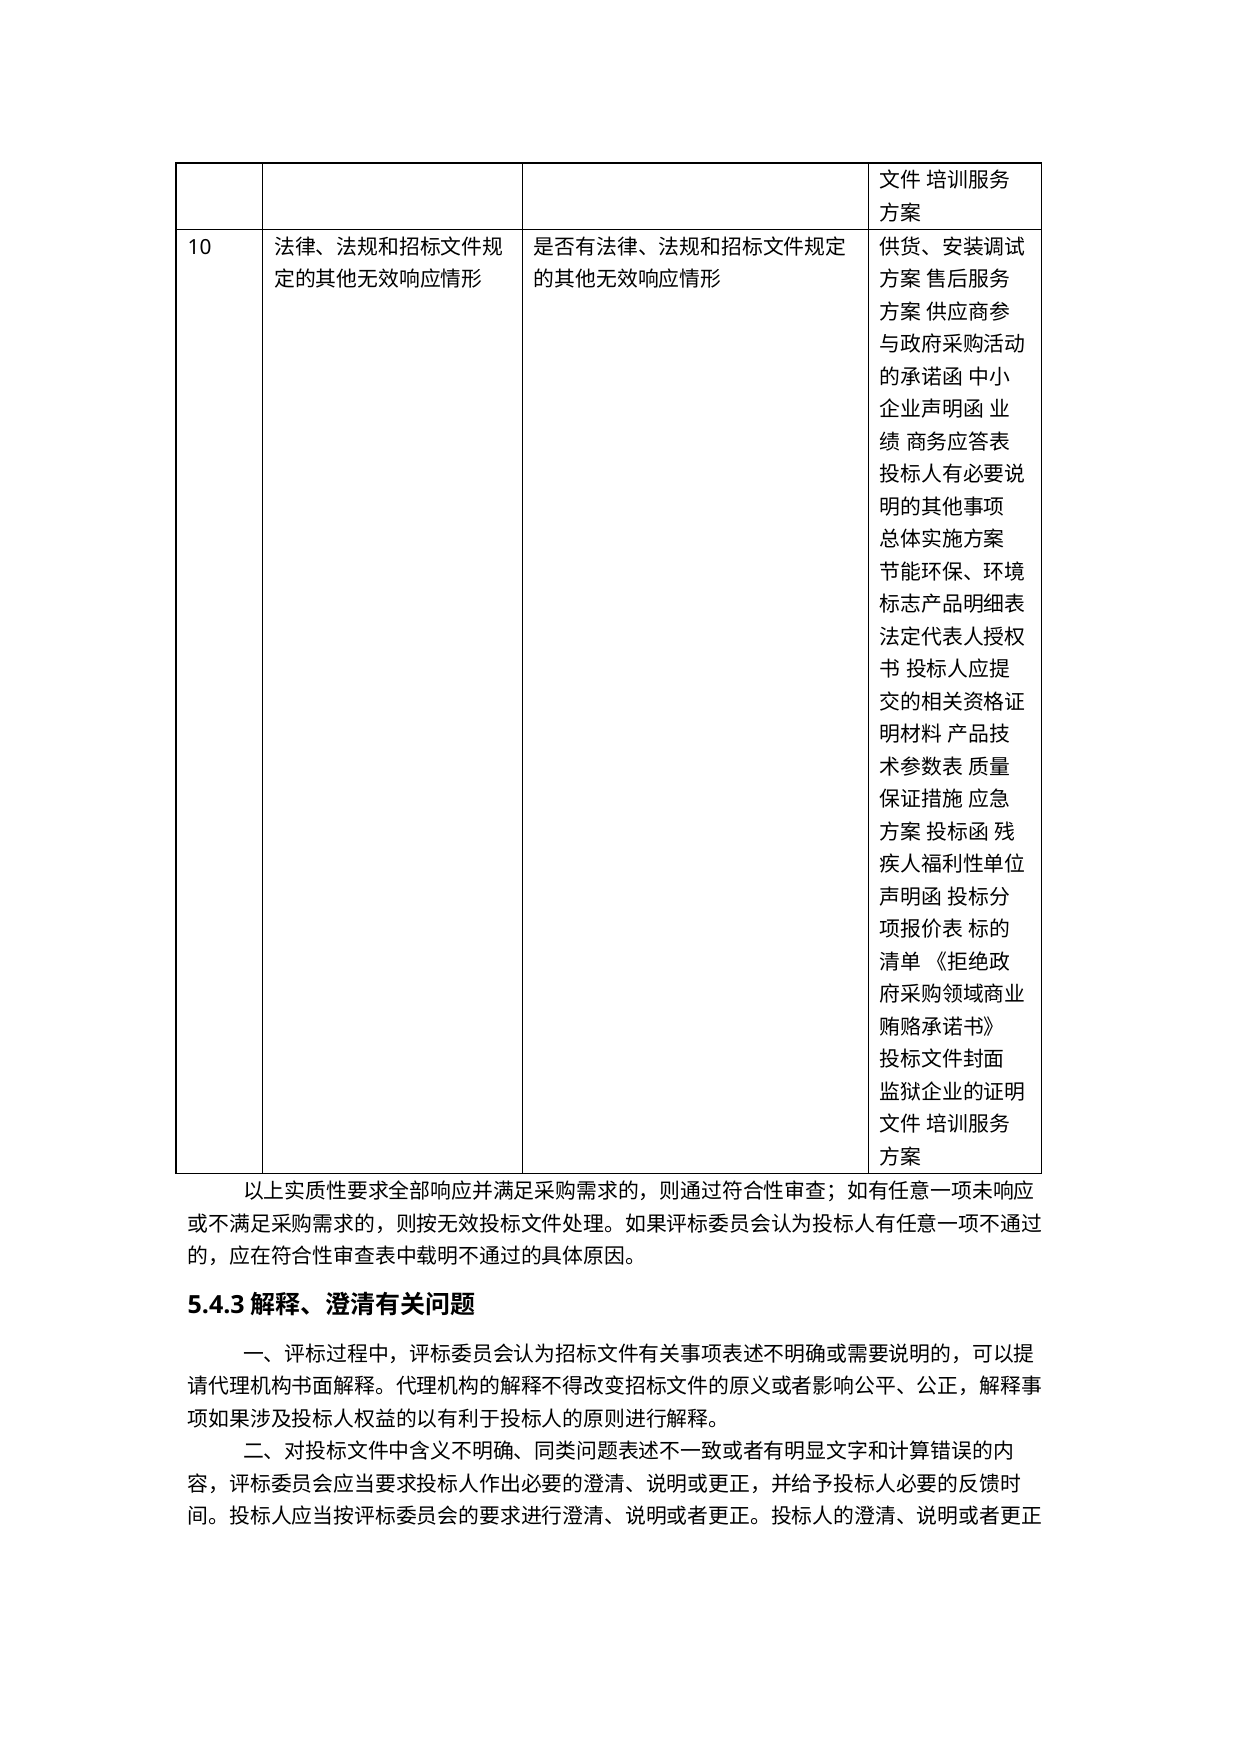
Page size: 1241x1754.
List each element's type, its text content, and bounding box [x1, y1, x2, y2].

text 一、评标过程中，评标委员会认为招标文件有关事项表述不明确或需要说明的，可以提请代理机构书面解释。代理机构的解释不得改变招标文件的原义或者影响公平、公正，解释事项如果涉及投标人权益的以有利于投标人的原则进行解释。 [187, 1337, 1053, 1434]
table_cell 供货、安装调试方案 售后服务方案 供应商参与政府采购活动的承诺函 中小企业声明函 业绩 商务应答表 投标人有必要说明的其他事项 总体实施方案 节能环保、环境标志产品明细表 法定代表人授权书 投标人应提交的相关资格证明材料 产品技术参数表 质量保证措施 应急方案 投标函 残疾人福利性单位声明函 投标分项报价表 标的清单 《拒绝政府采购领域商业贿赂承诺书》 投标文件封面 监狱企业的证明文件 培训服务方案 [869, 230, 1041, 1173]
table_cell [263, 164, 522, 228]
table_cell 是否有法律、法规和招标文件规定的其他无效响应情形 [523, 230, 868, 1173]
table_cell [523, 164, 868, 228]
text 以上实质性要求全部响应并满足采购需求的，则通过符合性审查；如有任意一项未响应或不满足采购需求的，则按无效投标文件处理。如果评标委员会认为投标人有任意一项不通过的，应在符合性审查表中载明不通过的具体原因。 [187, 1174, 1053, 1272]
table_cell 法律、法规和招标文件规定的其他无效响应情形 [263, 230, 522, 1173]
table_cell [869, 164, 1041, 228]
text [187, 1434, 1053, 1532]
text 5.4.3解释、澄清有关问题 [187, 1272, 1053, 1337]
table_cell 10 [177, 230, 262, 1173]
table_cell 9 [177, 164, 262, 228]
